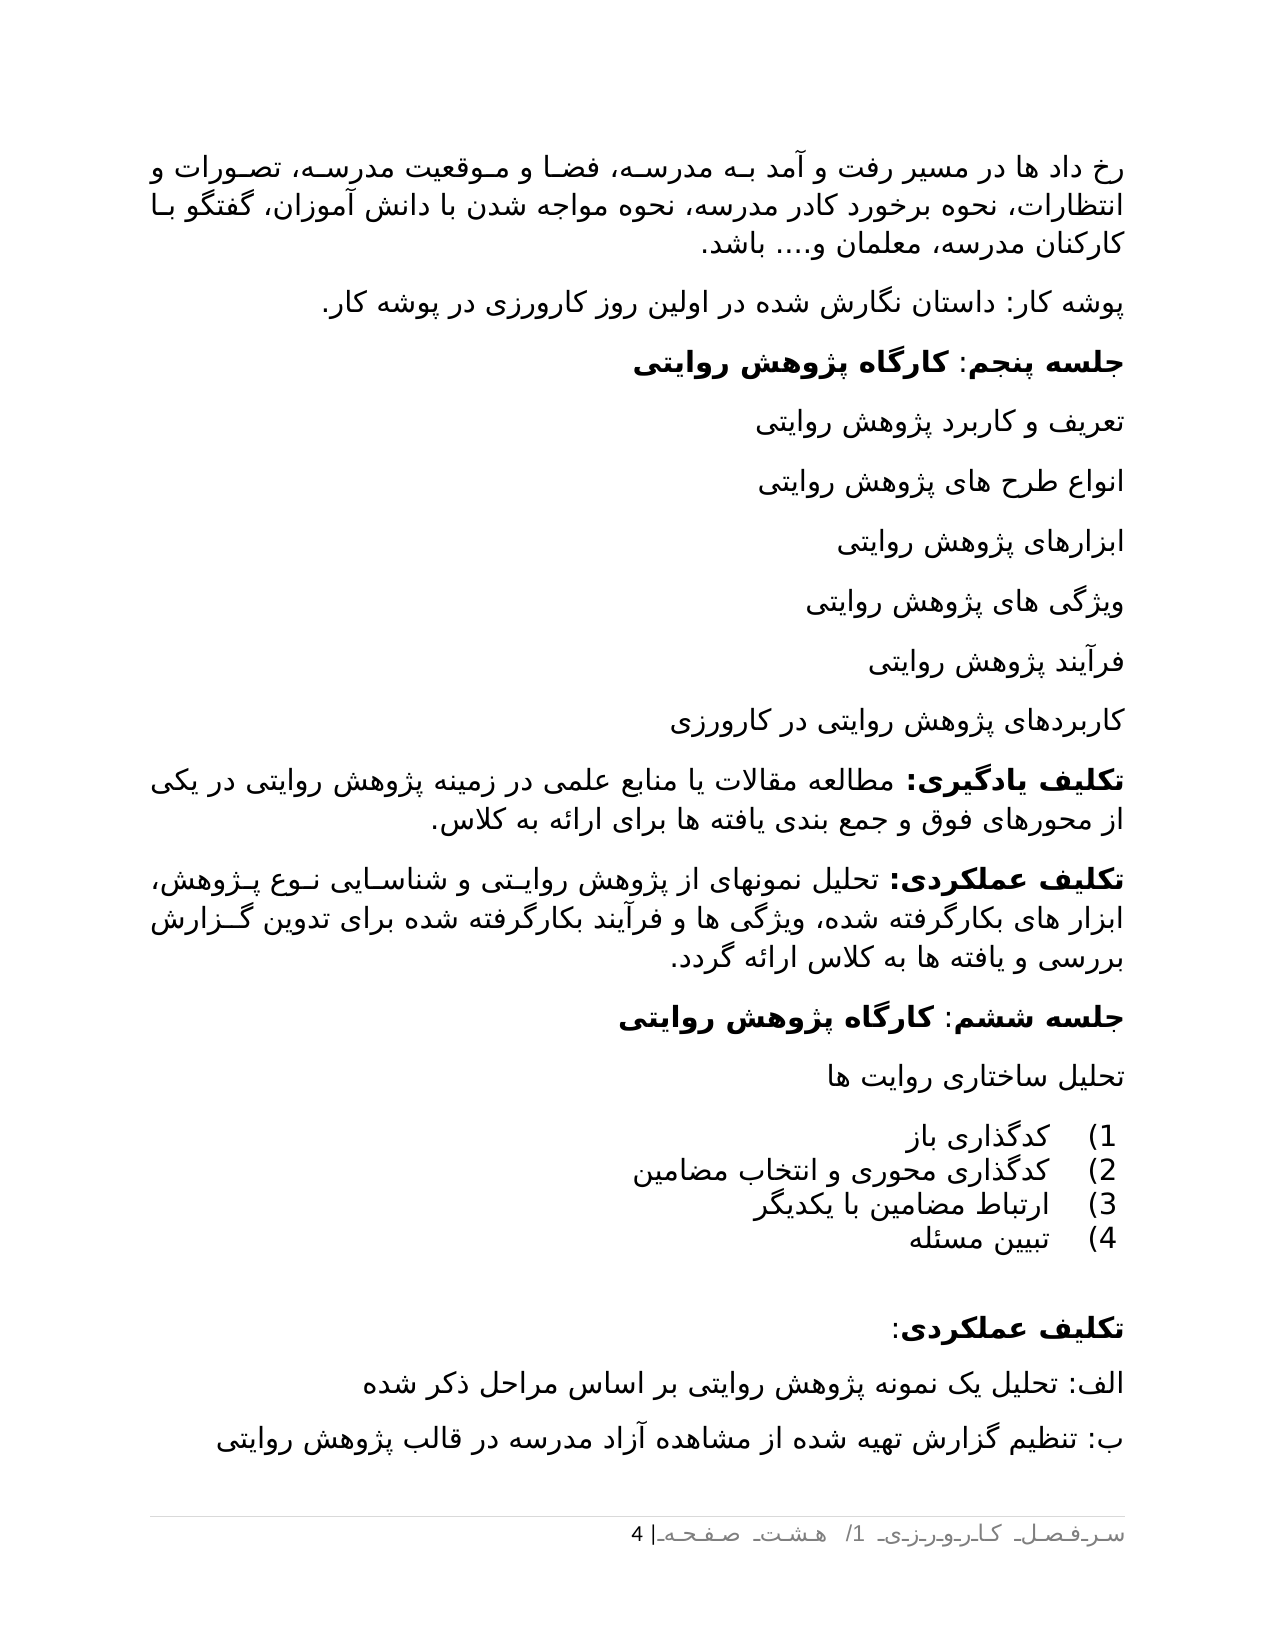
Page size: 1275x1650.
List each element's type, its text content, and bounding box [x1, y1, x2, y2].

text پوشه کار: داستان نگارش شده در اولین روز کارورزی در پوشه کار. [150, 286, 1125, 320]
text ب: تنظیم گزارش تهیه شده از مشاهده آزاد مدرسه در قالب پژوهش روایتی [150, 1421, 1125, 1455]
text ابزارهای پژوهش روایتی [150, 524, 1125, 558]
text فرآیند پژوهش روایتی [150, 644, 1125, 678]
text ویژگی های پژوهش روایتی [150, 584, 1125, 618]
list کدگذاری باز [150, 1119, 1087, 1153]
list کدگذاری محوری و انتخاب مضامین [150, 1153, 1087, 1187]
list تبیین مسئله [150, 1221, 1087, 1255]
list ارتباط مضامین با یکدیگر [150, 1187, 1087, 1221]
text جلسه پنجم: کارگاه پژوهش روایتی [150, 345, 1125, 379]
text تعریف و کاربرد پژوهش روایتی [150, 405, 1125, 439]
text انواع طرح های پژوهش روایتی [150, 464, 1125, 498]
text تکلیف یادگیری: مطالعه مقالات یا منابع علمی در زمینه پژوهش روایتی در یکی از محورهای فوق و جمع بندی یافته ها برای ارائه به کلاس. [150, 763, 1125, 836]
text الف: تحلیل یک نمونه پژوهش روایتی بر اساس مراحل ذکر شده [150, 1367, 1125, 1401]
text تحلیل ساختاری روایت ها [150, 1060, 1125, 1094]
text کاربردهای پژوهش روایتی در کارورزی [150, 704, 1125, 738]
text تکلیف عملکردی: تحلیل نمونه‏ای از پژوهش روایتی و شناسایی نوع پژوهش، ابزار های بکارگرفته شده، ویژگی ها و فرآیند بکارگرفته شده برای تدوین گزارش بررسی و یافته ها به کلاس ارائه گردد. [150, 862, 1125, 974]
text تکلیف عملکردی: [150, 1312, 1125, 1346]
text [150, 150, 1125, 261]
text جلسه ششم: کارگاه پژوهش روایتی [150, 1000, 1125, 1034]
